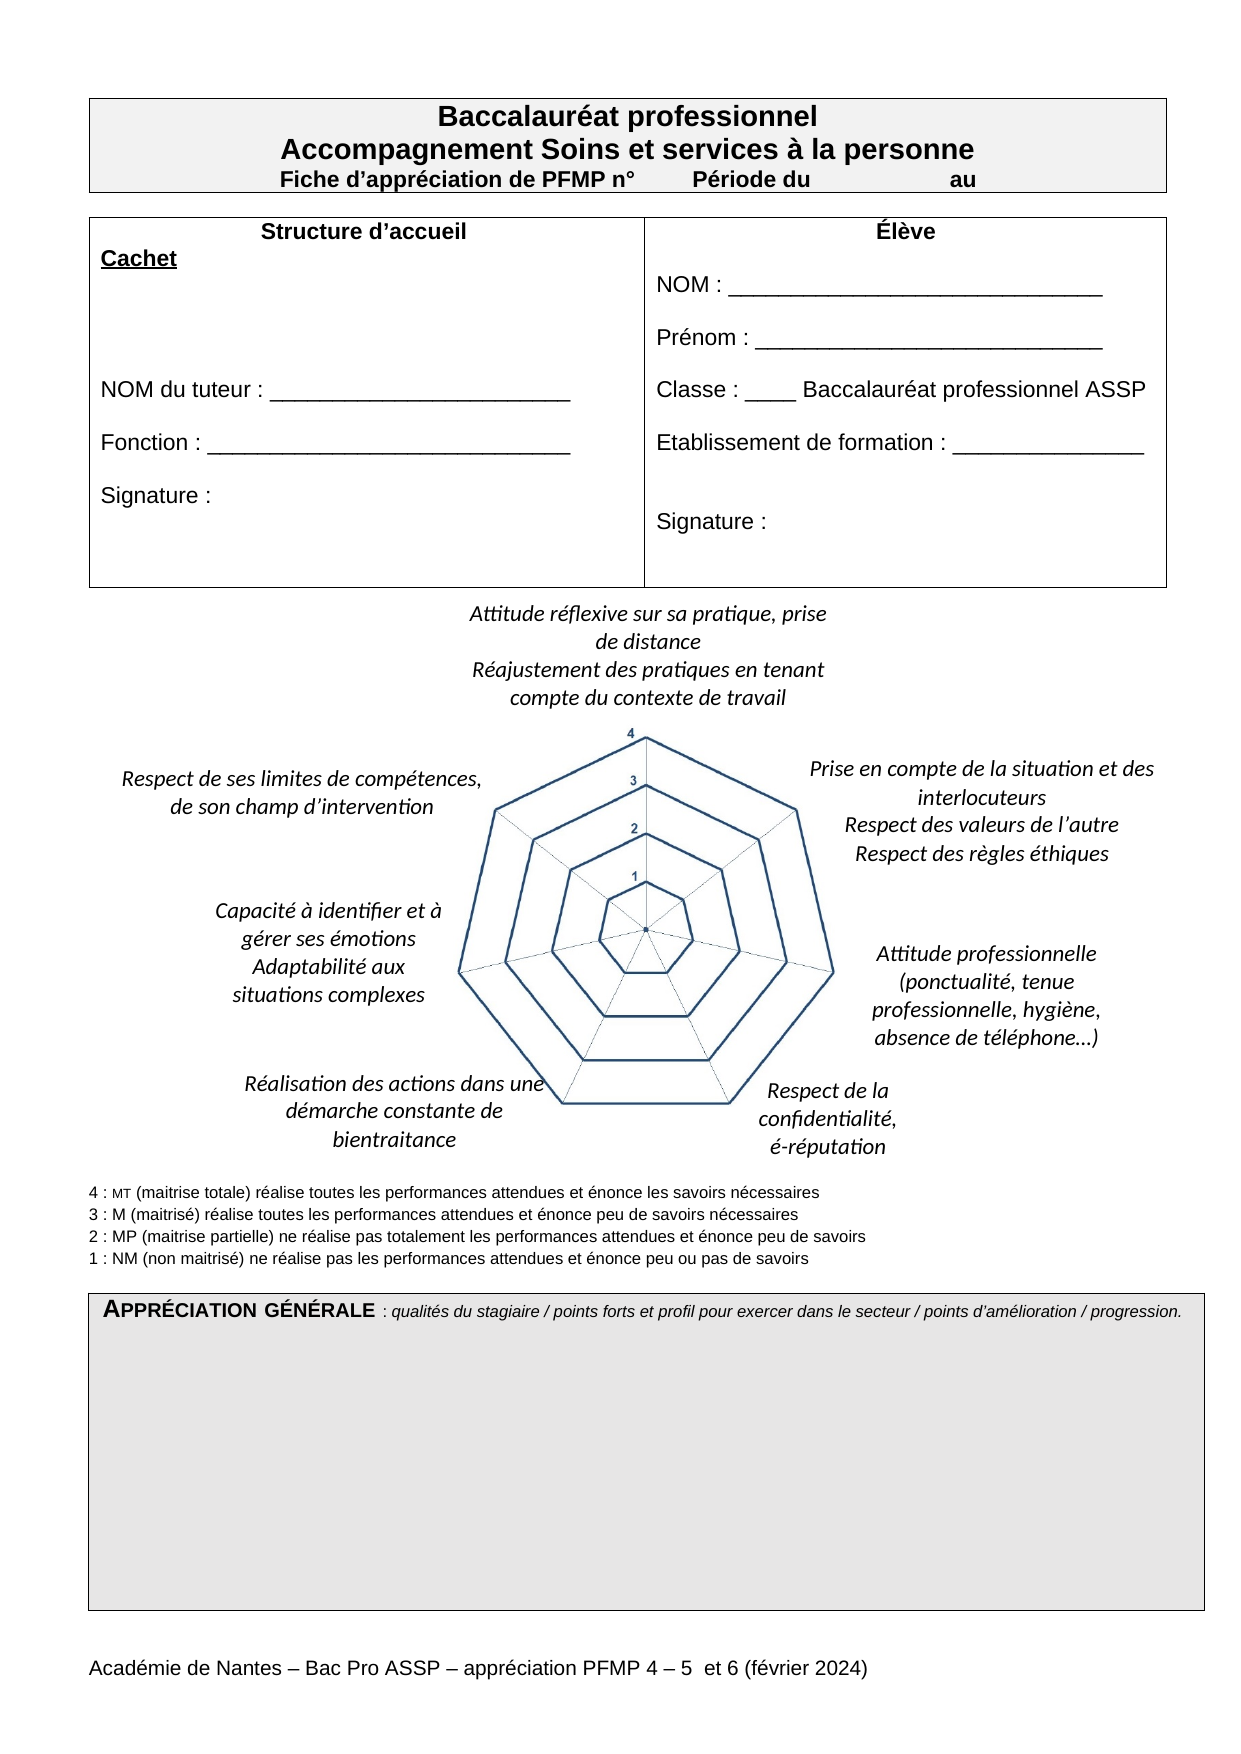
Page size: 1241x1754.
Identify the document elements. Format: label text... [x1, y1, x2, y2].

table_header Structure d’accueil Cachet NOM du tuteur : Fonction : Signature : [90, 218, 644, 587]
text 1 : NM (non maitrisé) ne réalise pas les performances attendues et énonce peu ou pas de savoirs [89, 1248, 1093, 1268]
text 2 : MP (maitrise partielle) ne réalise pas totalement les performances attendues et énonce peu de savoirs [89, 1227, 1093, 1246]
picture [453, 717, 837, 1107]
table_header Appréciation générale : qualités du stagiaire / points forts et profil pour exercer dans le secteur / points d’amélioration / progression. [89, 1294, 1204, 1610]
text 4 : mt (maitrise totale) réalise toutes les performances attendues et énonce les savoirs nécessaires [89, 1183, 1093, 1202]
table_header Baccalauréat professionnel Accompagnement Soins et services à la personne Fiche d’appréciation de PFMP n° Période du au [90, 99, 1166, 192]
text 3 : M (maitrisé) réalise toutes les performances attendues et énonce peu de savoirs nécessaires [89, 1204, 1093, 1224]
table_header Élève NOM : Prénom : Classe : ____ Baccalauréat professionnel ASSP Etablissement de formation : _______________ Signature : [645, 218, 1166, 587]
